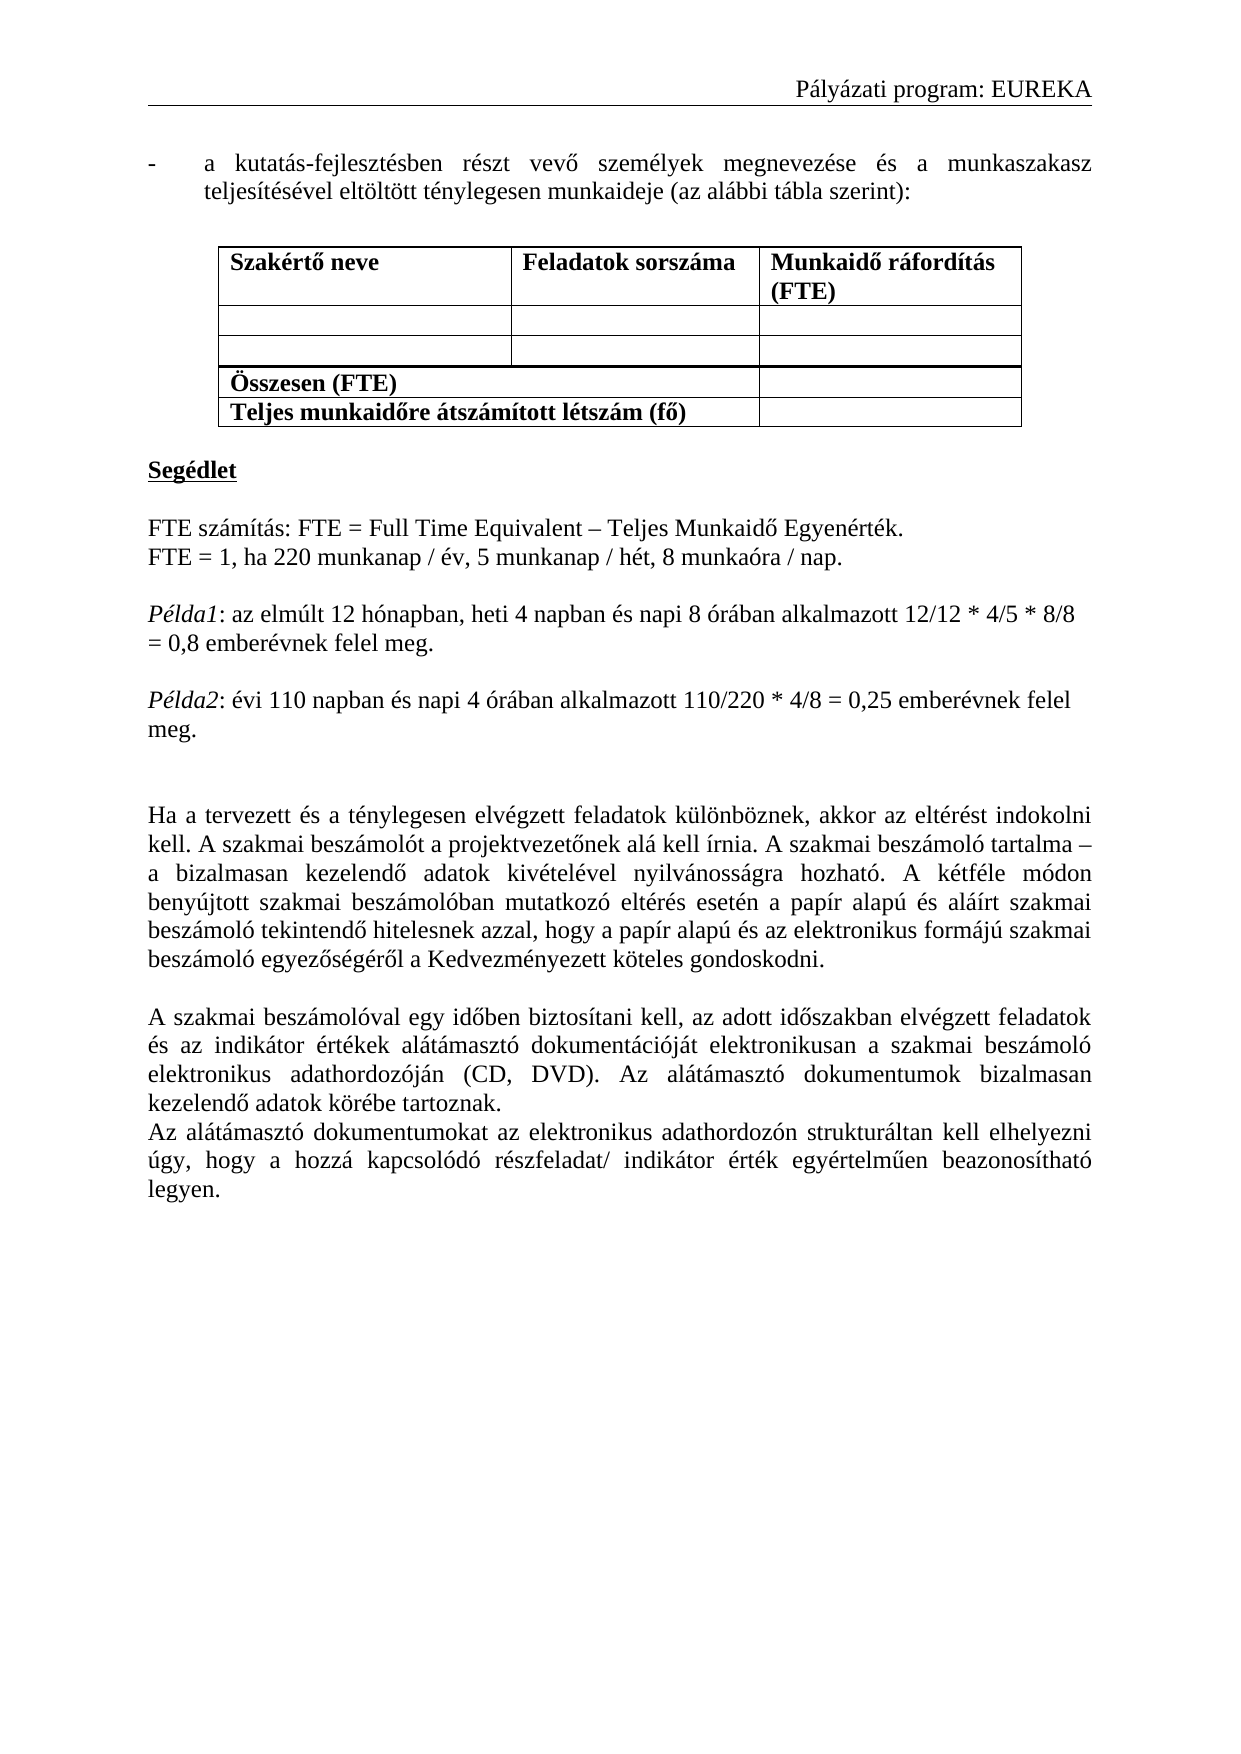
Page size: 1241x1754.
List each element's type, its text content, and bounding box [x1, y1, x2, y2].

table_cell [760, 368, 1021, 396]
text Példa1: az elmúlt 12 hónapban, heti 4 napban és napi 8 órában alkalmazott 12/12 * 4/5 * 8/8 = 0,8 emberévnek felel meg. [148, 599, 1092, 657]
table_header Feladatok sorszáma [512, 248, 759, 305]
table_cell Összesen (FTE) [219, 368, 759, 396]
text Segédlet [148, 456, 1092, 484]
text Ha a tervezett és a ténylegesen elvégzett feladatok különböznek, akkor az eltérést indokolni kell. A szakmai beszámolót a projektvezetőnek alá kell írnia. A szakmai beszámoló tartalma – a bizalmasan kezelendő adatok kivételével nyilvánosságra hozható. A kétféle módon benyújtott szakmai beszámolóban mutatkozó eltérés esetén a papír alapú és aláírt szakmai beszámoló tekintendő hitelesnek azzal, hogy a papír alapú és az elektronikus formájú szakmai beszámoló egyezőségéről a Kedvezményezett köteles gondoskodni. [148, 801, 1092, 973]
text FTE számítás: FTE = Full Time Equivalent – Teljes Munkaidő Egyenérték. [148, 513, 1092, 542]
list a kutatás-fejlesztésben részt vevő személyek megnevezése és a munkaszakasz teljesítésével eltöltött ténylegesen munkaideje (az alábbi tábla szerint): [148, 148, 1092, 205]
table_cell [512, 306, 759, 335]
table_cell [219, 306, 511, 335]
table_cell Teljes munkaidőre átszámított létszám (fő) [219, 398, 759, 426]
text Az alátámasztó dokumentumokat az elektronikus adathordozón strukturáltan kell elhelyezni úgy, hogy a hozzá kapcsolódó részfeladat/ indikátor érték egyértelműen beazonosítható legyen. [148, 1117, 1092, 1203]
text A szakmai beszámolóval egy időben biztosítani kell, az adott időszakban elvégzett feladatok és az indikátor értékek alátámasztó dokumentációját elektronikusan a szakmai beszámoló elektronikus adathordozóján (CD, DVD). Az alátámasztó dokumentumok bizalmasan kezelendő adatok körébe tartoznak. [148, 1002, 1092, 1117]
table_cell [760, 336, 1021, 364]
table_cell [760, 398, 1021, 426]
table_cell [219, 336, 511, 364]
text FTE = 1, ha 220 munkanap / év, 5 munkanap / hét, 8 munkaóra / nap. [148, 542, 1092, 571]
table_header Szakértő neve [219, 248, 511, 305]
table_cell [760, 306, 1021, 335]
table_cell [512, 336, 759, 364]
table_header Munkaidő ráfordítás (FTE) [760, 248, 1021, 305]
text Példa2: évi 110 napban és napi 4 órában alkalmazott 110/220 * 4/8 = 0,25 emberévnek felel meg. [148, 686, 1092, 743]
